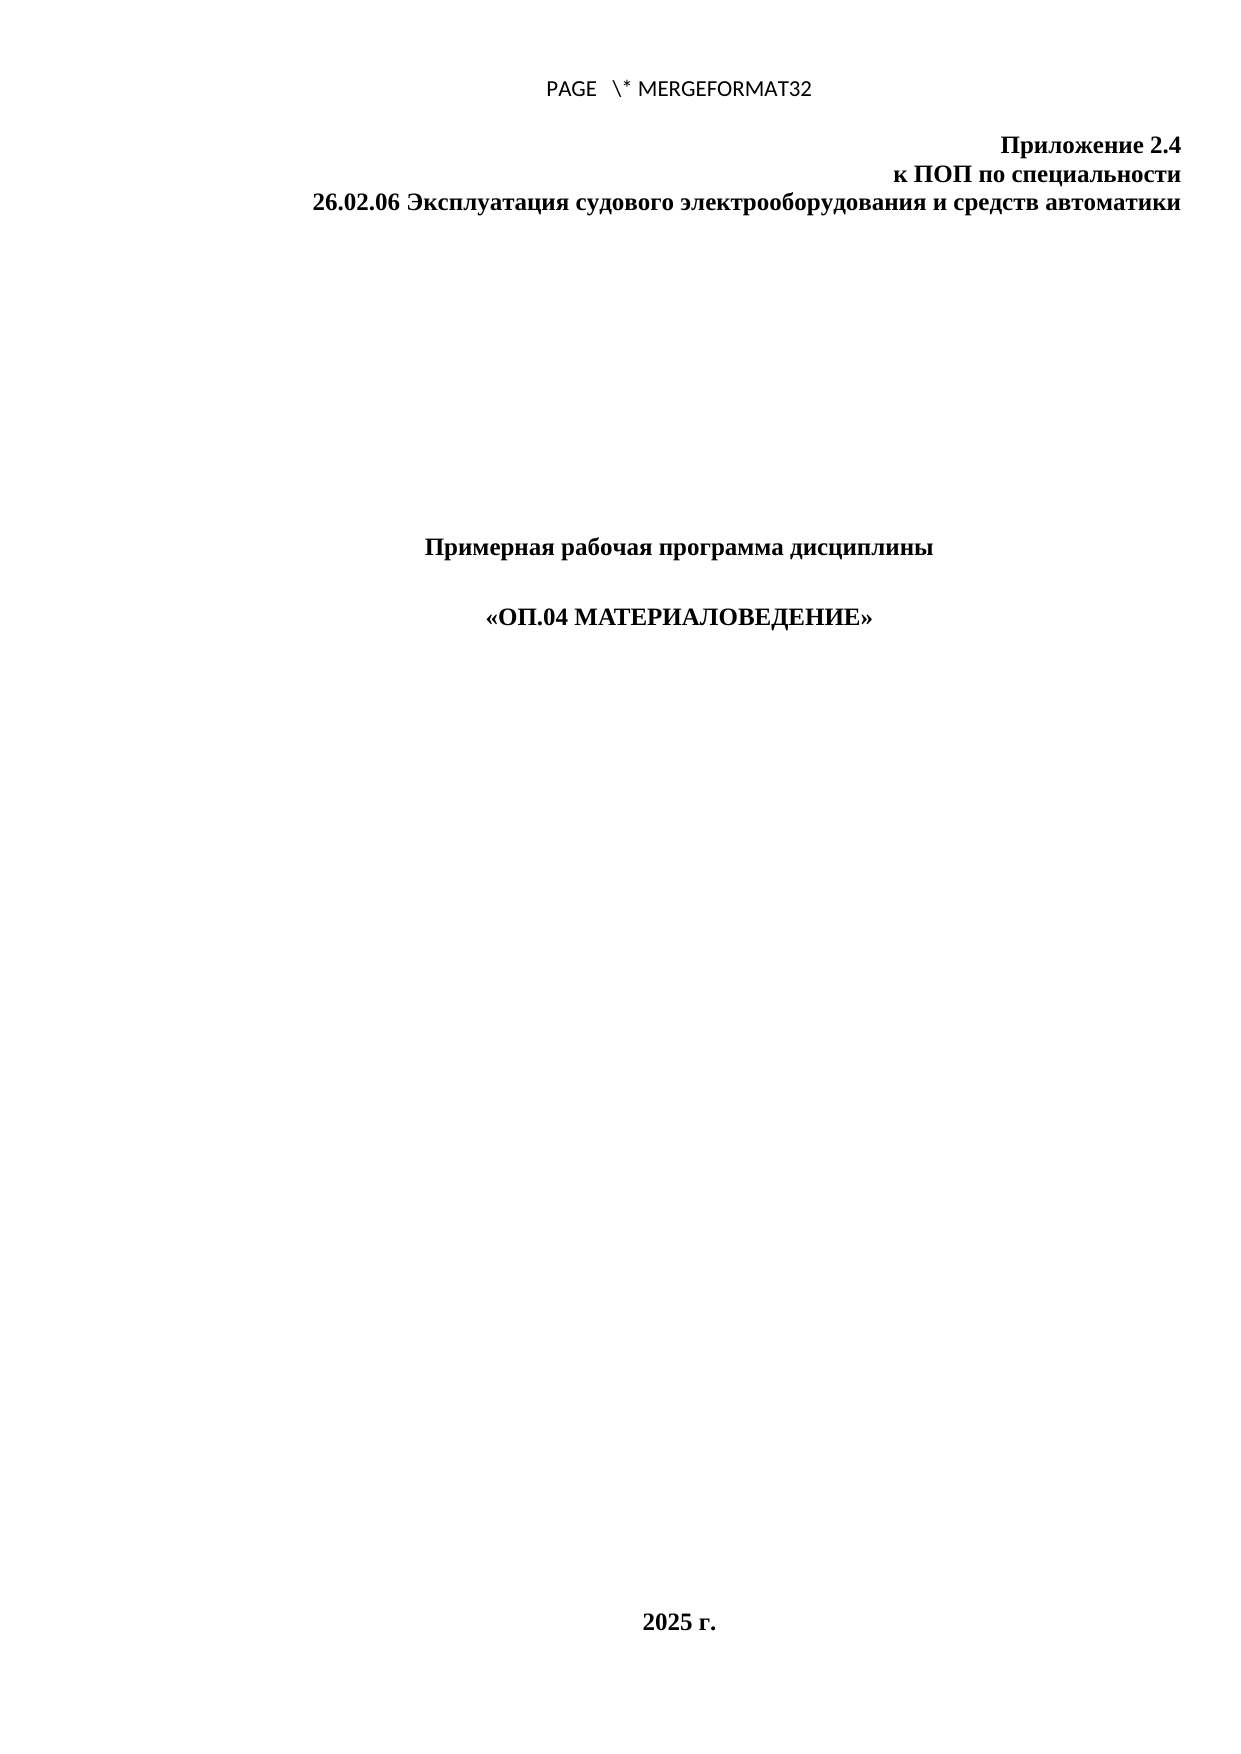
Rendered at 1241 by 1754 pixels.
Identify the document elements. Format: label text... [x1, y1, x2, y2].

subtitle «ОП.04 МАТЕРИАЛОВЕДЕНИЕ» [177, 602, 1181, 631]
text 2025 г. [177, 1607, 1181, 1636]
text Примерная рабочая программа дисциплины [177, 532, 1181, 561]
text Приложение 2.4 [177, 130, 1181, 159]
text к ПОП по специальности [177, 159, 1181, 187]
text 26.02.06 Эксплуатация судового электрооборудования и средств автоматики [177, 187, 1181, 216]
